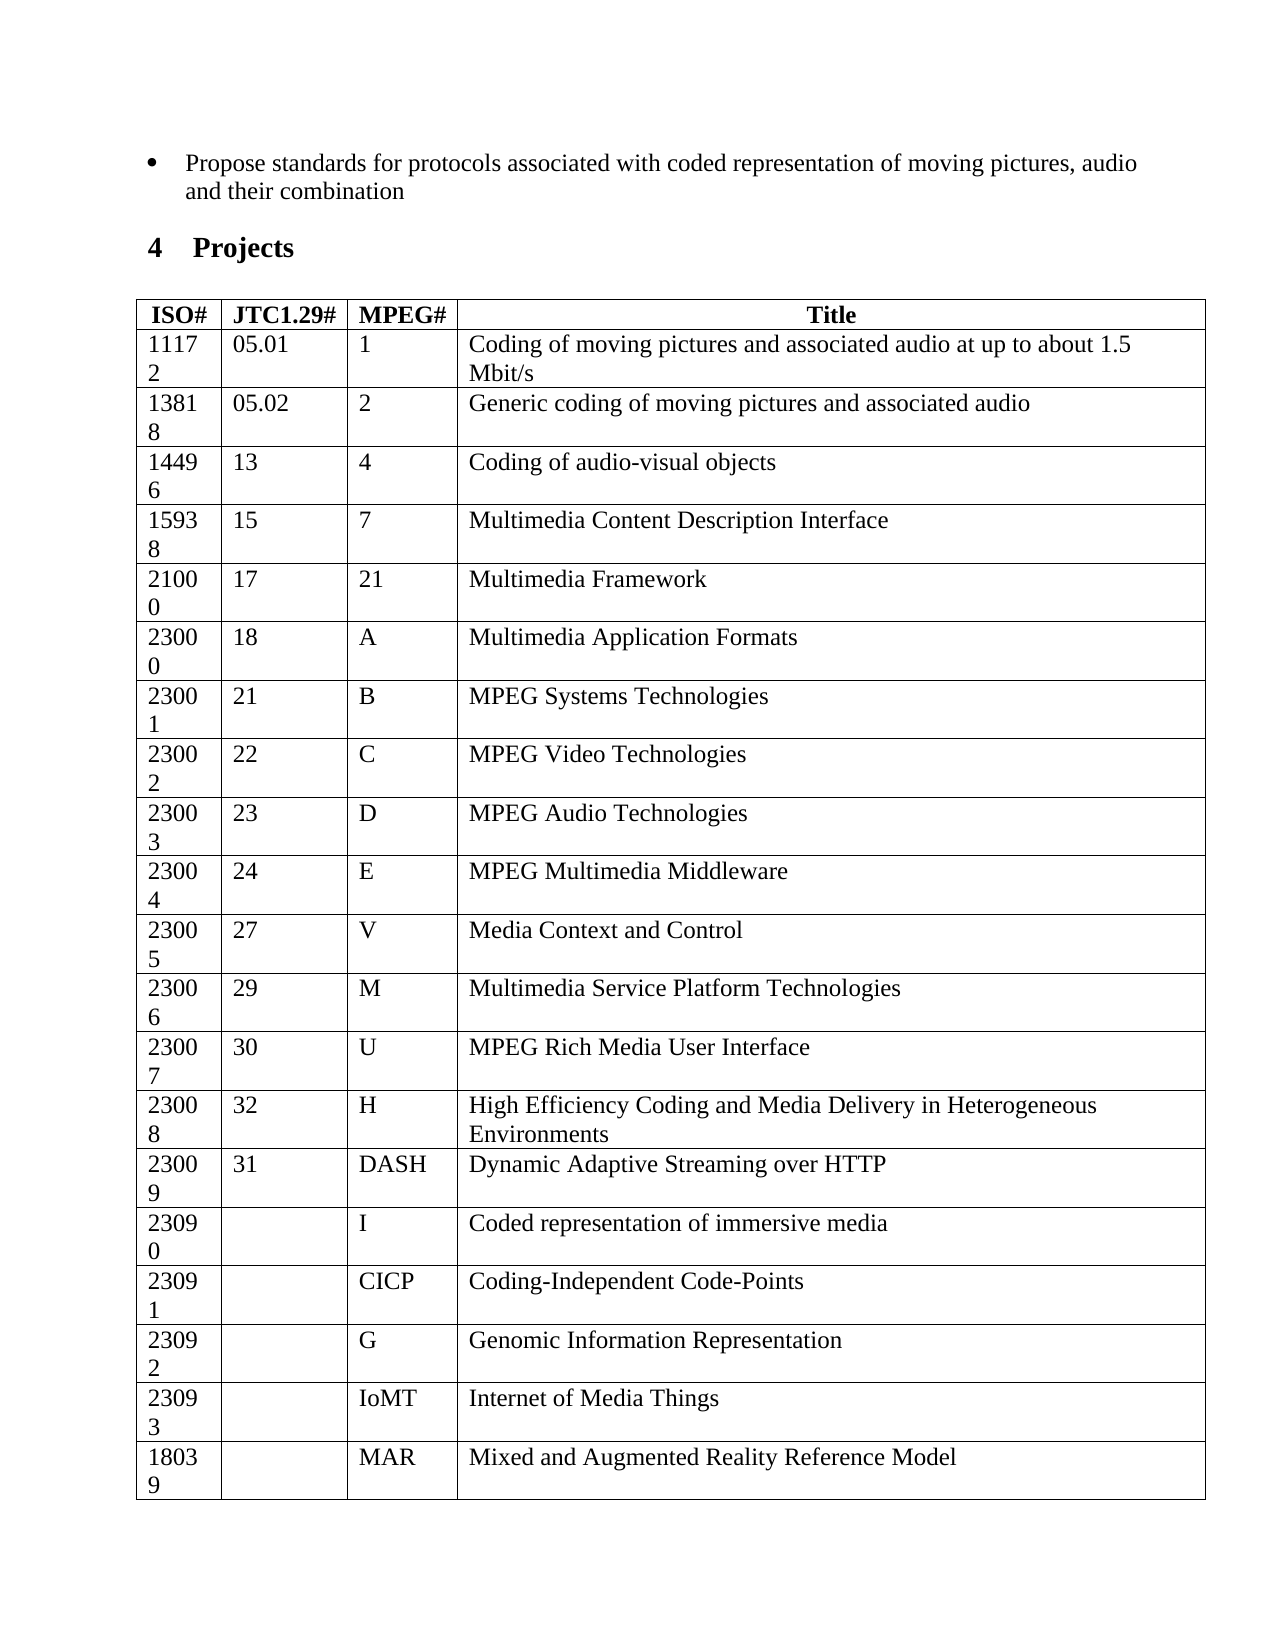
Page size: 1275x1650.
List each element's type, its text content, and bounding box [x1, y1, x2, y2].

table_cell 23005 [137, 915, 221, 972]
table_cell 31 [222, 1149, 347, 1207]
table_cell 14496 [137, 447, 221, 504]
table_cell Multimedia Framework [458, 564, 1205, 621]
table_cell 23091 [137, 1266, 221, 1324]
table_cell 23001 [137, 681, 221, 738]
table_cell MPEG Audio Technologies [458, 798, 1205, 855]
table_cell 23006 [137, 974, 221, 1031]
table_cell 23008 [137, 1091, 221, 1148]
subtitle Projects [148, 230, 1157, 264]
table_cell 32 [222, 1091, 347, 1148]
table_cell 22 [222, 739, 347, 797]
table_cell Multimedia Content Description Interface [458, 505, 1205, 563]
table_header ISO# [137, 300, 221, 328]
table_cell 13818 [137, 388, 221, 446]
table_cell MPEG Rich Media User Interface [458, 1032, 1205, 1089]
table_cell 18 [222, 622, 347, 680]
table_cell 23009 [137, 1149, 221, 1207]
table_header MPEG# [348, 300, 457, 328]
table_cell 21 [348, 564, 457, 621]
table_cell MPEG Video Technologies [458, 739, 1205, 797]
table_header JTC1.29# [222, 300, 347, 328]
table_cell C [348, 739, 457, 797]
table_cell Generic coding of moving pictures and associated audio [458, 388, 1205, 446]
table_cell 15 [222, 505, 347, 563]
table_cell MAR [348, 1442, 457, 1499]
table_cell 23007 [137, 1032, 221, 1089]
table_cell Internet of Media Things [458, 1383, 1205, 1441]
table_cell Mixed and Augmented Reality Reference Model [458, 1442, 1205, 1499]
table_cell [222, 1325, 347, 1382]
table_header Title [458, 300, 1205, 328]
table_cell 29 [222, 974, 347, 1031]
table_cell 18039 [137, 1442, 221, 1499]
table_cell 11172 [137, 330, 221, 387]
table_cell G [348, 1325, 457, 1382]
table_cell 23000 [137, 622, 221, 680]
table_cell B [348, 681, 457, 738]
table_cell 24 [222, 856, 347, 914]
table_cell 17 [222, 564, 347, 621]
table_cell 30 [222, 1032, 347, 1089]
table_cell 15938 [137, 505, 221, 563]
table_cell Coding of audio-visual objects [458, 447, 1205, 504]
table_cell 2 [348, 388, 457, 446]
table_cell Multimedia Service Platform Technologies [458, 974, 1205, 1031]
table_cell 13 [222, 447, 347, 504]
table_cell DASH [348, 1149, 457, 1207]
table_cell 27 [222, 915, 347, 972]
table_cell IoMT [348, 1383, 457, 1441]
list Propose standards for protocols associated with coded representation of moving pictures, audio and their combination [148, 148, 1157, 205]
table_cell U [348, 1032, 457, 1089]
table_cell [222, 1266, 347, 1324]
table_cell Genomic Information Representation [458, 1325, 1205, 1382]
table_cell MPEG Multimedia Middleware [458, 856, 1205, 914]
table_cell MPEG Systems Technologies [458, 681, 1205, 738]
table_cell Media Context and Control [458, 915, 1205, 972]
table_cell H [348, 1091, 457, 1148]
table_cell 21000 [137, 564, 221, 621]
table_cell 21 [222, 681, 347, 738]
table_cell 23003 [137, 798, 221, 855]
table_cell Coding of moving pictures and associated audio at up to about 1.5 Mbit/s [458, 330, 1205, 387]
table_cell 7 [348, 505, 457, 563]
table_cell D [348, 798, 457, 855]
table_cell 23090 [137, 1208, 221, 1265]
table_cell 23004 [137, 856, 221, 914]
table_cell Dynamic Adaptive Streaming over HTTP [458, 1149, 1205, 1207]
table_cell 23002 [137, 739, 221, 797]
table_cell [222, 1383, 347, 1441]
table_cell Coding-Independent Code-Points [458, 1266, 1205, 1324]
table_cell Multimedia Application Formats [458, 622, 1205, 680]
table_cell CICP [348, 1266, 457, 1324]
table_cell 4 [348, 447, 457, 504]
table_cell A [348, 622, 457, 680]
table_cell High Efficiency Coding and Media Delivery in Heterogeneous Environments [458, 1091, 1205, 1148]
table_cell 05.02 [222, 388, 347, 446]
table_cell 23 [222, 798, 347, 855]
table_cell V [348, 915, 457, 972]
table_cell E [348, 856, 457, 914]
table_cell I [348, 1208, 457, 1265]
table_cell [222, 1442, 347, 1499]
table_cell 05.01 [222, 330, 347, 387]
table_cell 1 [348, 330, 457, 387]
table_cell [222, 1208, 347, 1265]
table_cell 23093 [137, 1383, 221, 1441]
table_cell Coded representation of immersive media [458, 1208, 1205, 1265]
table_cell M [348, 974, 457, 1031]
table_cell 23092 [137, 1325, 221, 1382]
